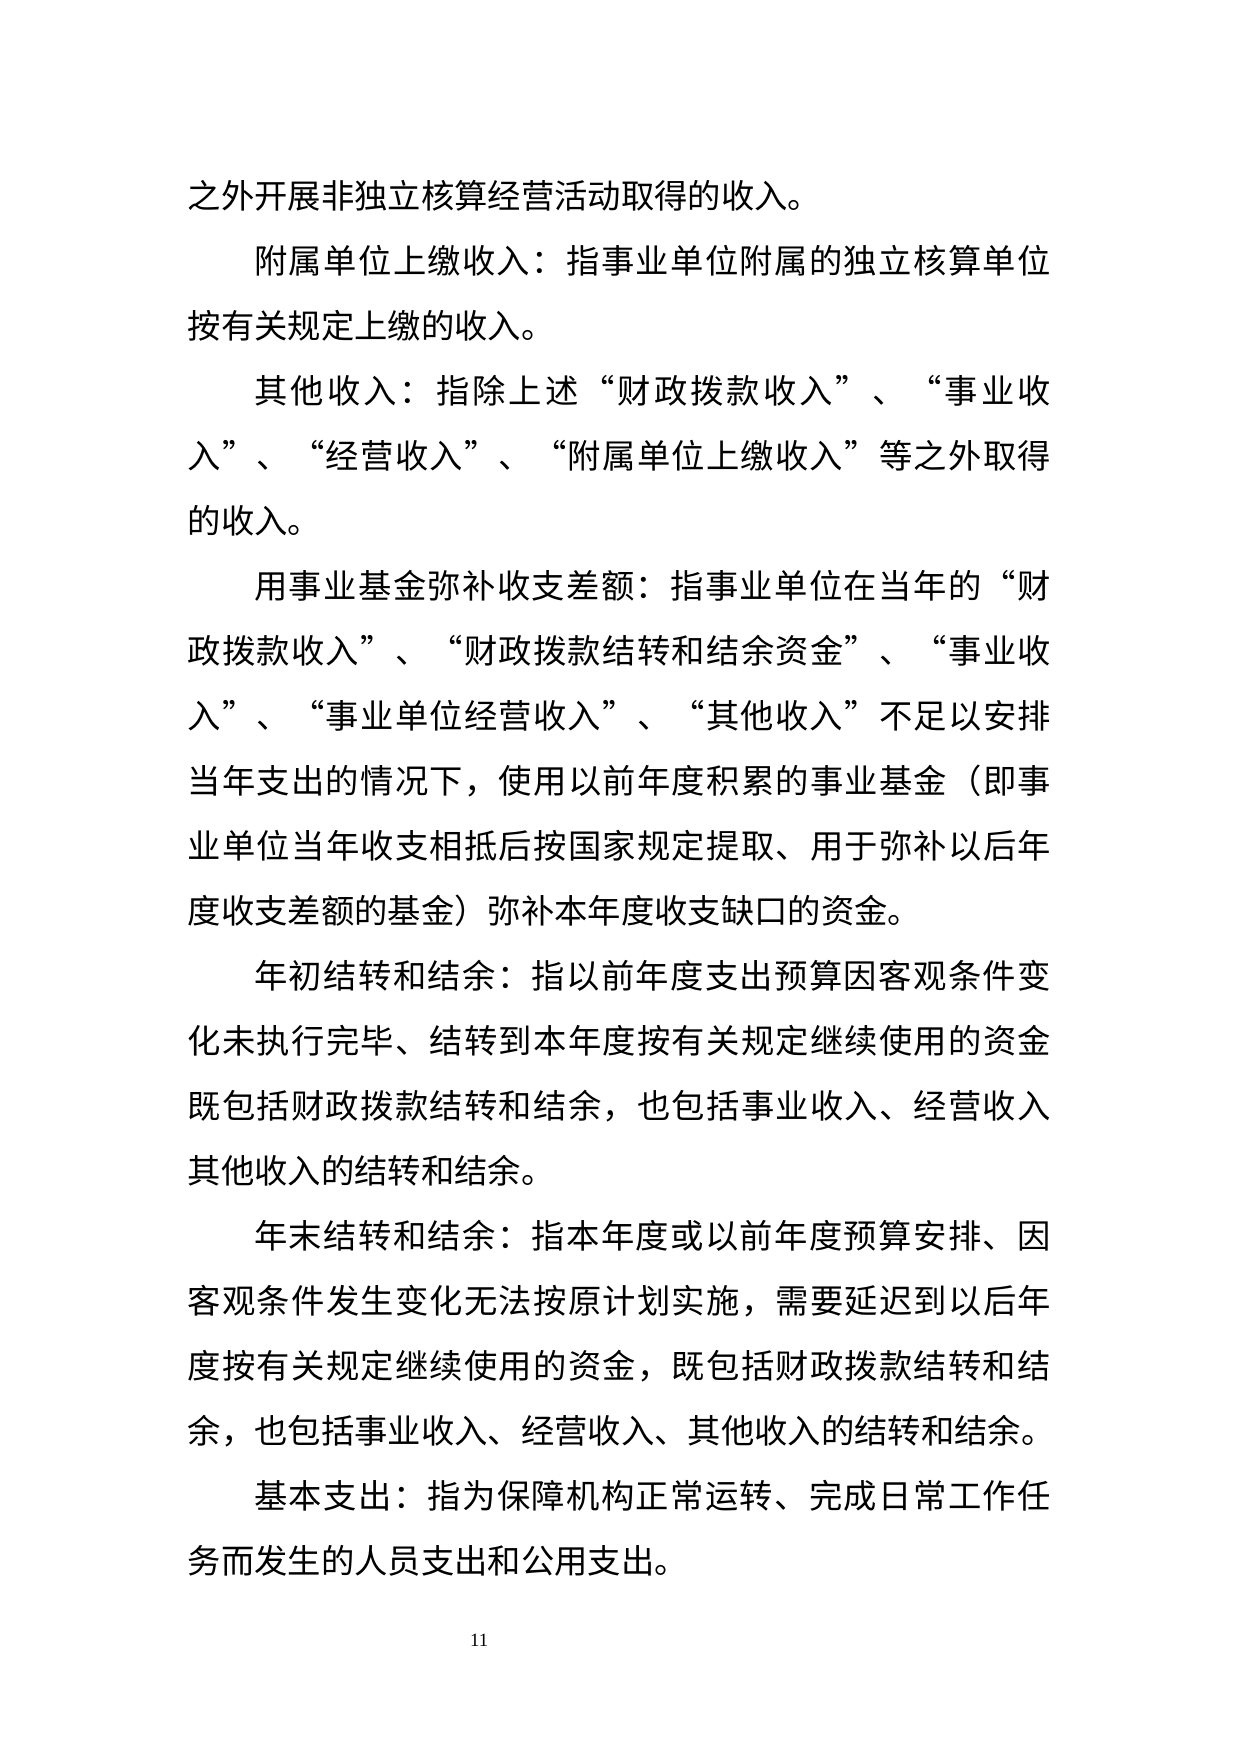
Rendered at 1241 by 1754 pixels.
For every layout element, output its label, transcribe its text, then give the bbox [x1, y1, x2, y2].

text 年初结转和结余：指以前年度支出预算因客观条件变化未执行完毕、结转到本年度按有关规定继续使用的资金，既包括财政拨款结转和结余，也包括事业收入、经营收入、其他收入的结转和结余。 [187, 942, 1053, 1202]
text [187, 162, 1053, 227]
text 附属单位上缴收入：指事业单位附属的独立核算单位按有关规定上缴的收入。 [187, 227, 1053, 357]
text 其他收入：指除上述“财政拨款收入”、“事业收入”、“经营收入”、“附属单位上缴收入”等之外取得的收入。 [187, 357, 1053, 552]
text 基本支出：指为保障机构正常运转、完成日常工作任务而发生的人员支出和公用支出。 [187, 1462, 1053, 1592]
text 年末结转和结余：指本年度或以前年度预算安排、因客观条件发生变化无法按原计划实施，需要延迟到以后年度按有关规定继续使用的资金，既包括财政拨款结转和结余，也包括事业收入、经营收入、其他收入的结转和结余。 [187, 1202, 1053, 1462]
text 用事业基金弥补收支差额：指事业单位在当年的“财政拨款收入”、“财政拨款结转和结余资金”、“事业收入”、“事业单位经营收入”、“其他收入”不足以安排当年支出的情况下，使用以前年度积累的事业基金（即事业单位当年收支相抵后按国家规定提取、用于弥补以后年度收支差额的基金）弥补本年度收支缺口的资金。 [187, 552, 1053, 942]
